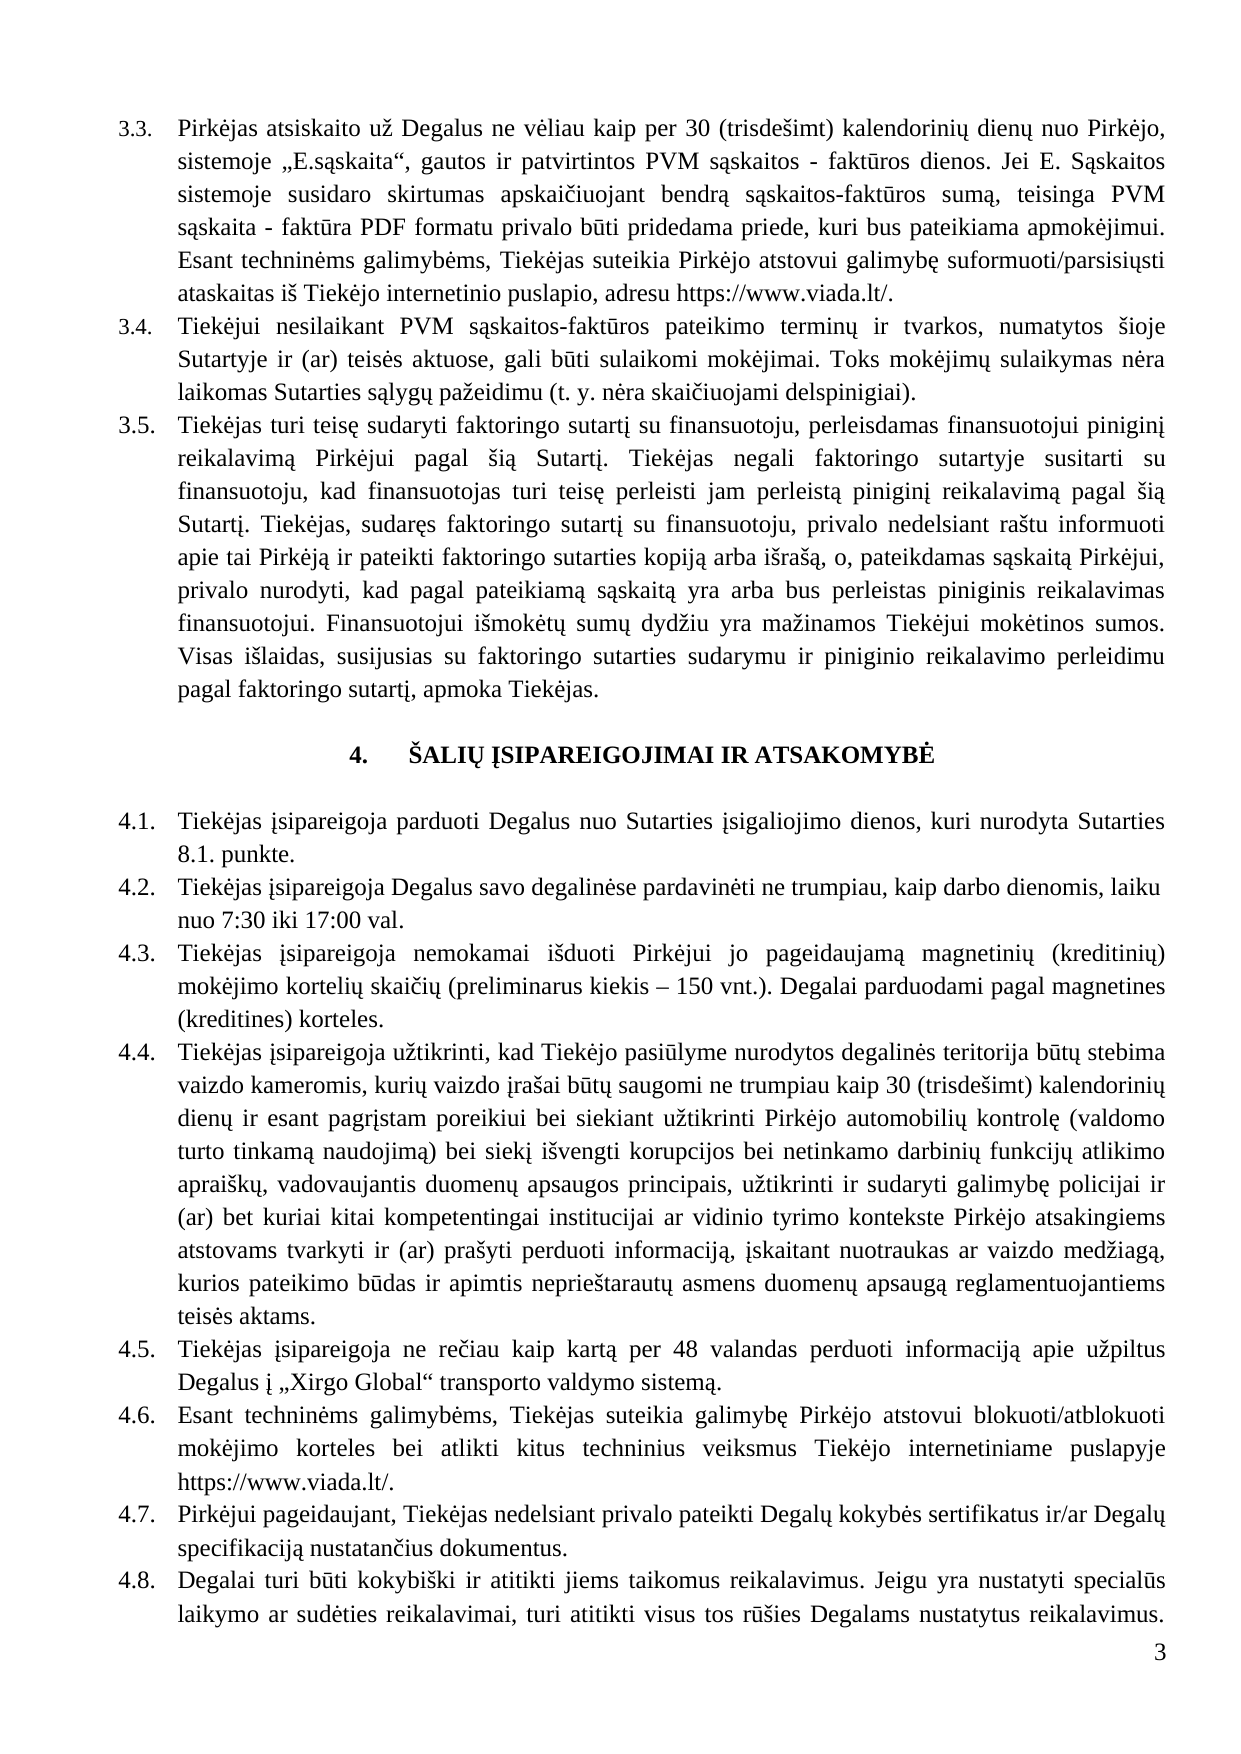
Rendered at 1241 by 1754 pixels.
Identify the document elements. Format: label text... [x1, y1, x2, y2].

list Tiekėjas įsipareigoja parduoti Degalus nuo Sutarties įsigaliojimo dienos, kuri nurodyta Sutarties 8.1. punkte. [118, 806, 1166, 868]
list Tiekėjas įsipareigoja Degalus savo degalinėse pardavinėti ne trumpiau, kaip darbo dienomis, laiku nuo 7:30 iki 17:00 val. [118, 872, 1166, 934]
list Pirkėjas atsiskaito už Degalus ne vėliau kaip per 30 (trisdešimt) kalendorinių dienų nuo Pirkėjo, sistemoje „E.sąskaita“, gautos ir patvirtintos PVM sąskaitos - faktūros dienos. Jei E. Sąskaitos sistemoje susidaro skirtumas apskaičiuojant bendrą sąskaitos-faktūros sumą, teisinga PVM sąskaita - faktūra PDF formatu privalo būti pridedama priede, kuri bus pateikiama apmokėjimui. Esant techninėms galimybėms, Tiekėjas suteikia Pirkėjo atstovui galimybę suformuoti/parsisiųsti ataskaitas iš Tiekėjo internetinio puslapio, adresu . [118, 113, 1166, 307]
list Tiekėjui nesilaikant PVM sąskaitos-faktūros pateikimo terminų ir tvarkos, numatytos šioje Sutartyje ir (ar) teisės aktuose, gali būti sulaikomi mokėjimai. Toks mokėjimų sulaikymas nėra laikomas Sutarties sąlygų pažeidimu (t. y. nėra skaičiuojami delspinigiai). [118, 311, 1166, 406]
list Esant techninėms galimybėms, Tiekėjas suteikia galimybę Pirkėjo atstovui blokuoti/atblokuoti mokėjimo korteles bei atlikti kitus techninius veiksmus Tiekėjo internetiniame puslapyje [118, 1401, 1166, 1495]
list Tiekėjas įsipareigoja ne rečiau kaip kartą per 48 valandas perduoti informaciją apie užpiltus Degalus į „Xirgo Global“ transporto valdymo sistemą. [118, 1334, 1166, 1396]
list Tiekėjas įsipareigoja užtikrinti, kad Tiekėjo pasiūlyme nurodytos degalinės teritorija būtų stebima vaizdo kameromis, kurių vaizdo įrašai būtų saugomi ne trumpiau kaip 30 (trisdešimt) kalendorinių dienų ir esant pagrįstam poreikiui bei siekiant užtikrinti Pirkėjo automobilių kontrolę (valdomo turto tinkamą naudojimą) bei siekį išvengti korupcijos bei netinkamo darbinių funkcijų atlikimo apraiškų, vadovaujantis duomenų apsaugos principais, užtikrinti ir sudaryti galimybę policijai ir (ar) bet kuriai kitai kompetentingai institucijai ar vidinio tyrimo kontekste Pirkėjo atsakingiems atstovams tvarkyti ir (ar) prašyti perduoti informaciją, įskaitant nuotraukas ar vaizdo medžiagą, kurios pateikimo būdas ir apimtis neprieštarautų asmens duomenų apsaugą reglamentuojantiems teisės aktams. [118, 1037, 1166, 1330]
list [118, 1566, 1166, 1627]
list Pirkėjui pageidaujant, Tiekėjas nedelsiant privalo pateikti Degalų kokybės sertifikatus ir/ar Degalų specifikaciją nustatančius dokumentus. [118, 1499, 1166, 1561]
list Tiekėjas turi teisę sudaryti faktoringo sutartį su finansuotoju, perleisdamas finansuotojui piniginį reikalavimą Pirkėjui pagal šią Sutartį. Tiekėjas negali faktoringo sutartyje susitarti su finansuotoju, kad finansuotojas turi teisę perleisti jam perleistą piniginį reikalavimą pagal šią Sutartį. Tiekėjas, sudaręs faktoringo sutartį su finansuotoju, privalo nedelsiant raštu informuoti apie tai Pirkėją ir pateikti faktoringo sutarties kopiją arba išrašą, o, pateikdamas sąskaitą Pirkėjui, privalo nurodyti, kad pagal pateikiamą sąskaitą yra arba bus perleistas piniginis reikalavimas finansuotojui. Finansuotojui išmokėtų sumų dydžiu yra mažinamos Tiekėjui mokėtinos sumos. Visas išlaidas, susijusias su faktoringo sutarties sudarymu ir piniginio reikalavimo perleidimu pagal faktoringo sutartį, apmoka Tiekėjas. [118, 410, 1166, 703]
list ŠALIŲ ĮSIPAREIGOJIMAI IR ATSAKOMYBĖ [118, 740, 1166, 769]
list Tiekėjas įsipareigoja nemokamai išduoti Pirkėjui jo pageidaujamą magnetinių (kreditinių) mokėjimo kortelių skaičių (preliminarus kiekis – 150 vnt.). Degalai parduodami pagal magnetines (kreditines) korteles. [118, 938, 1166, 1033]
